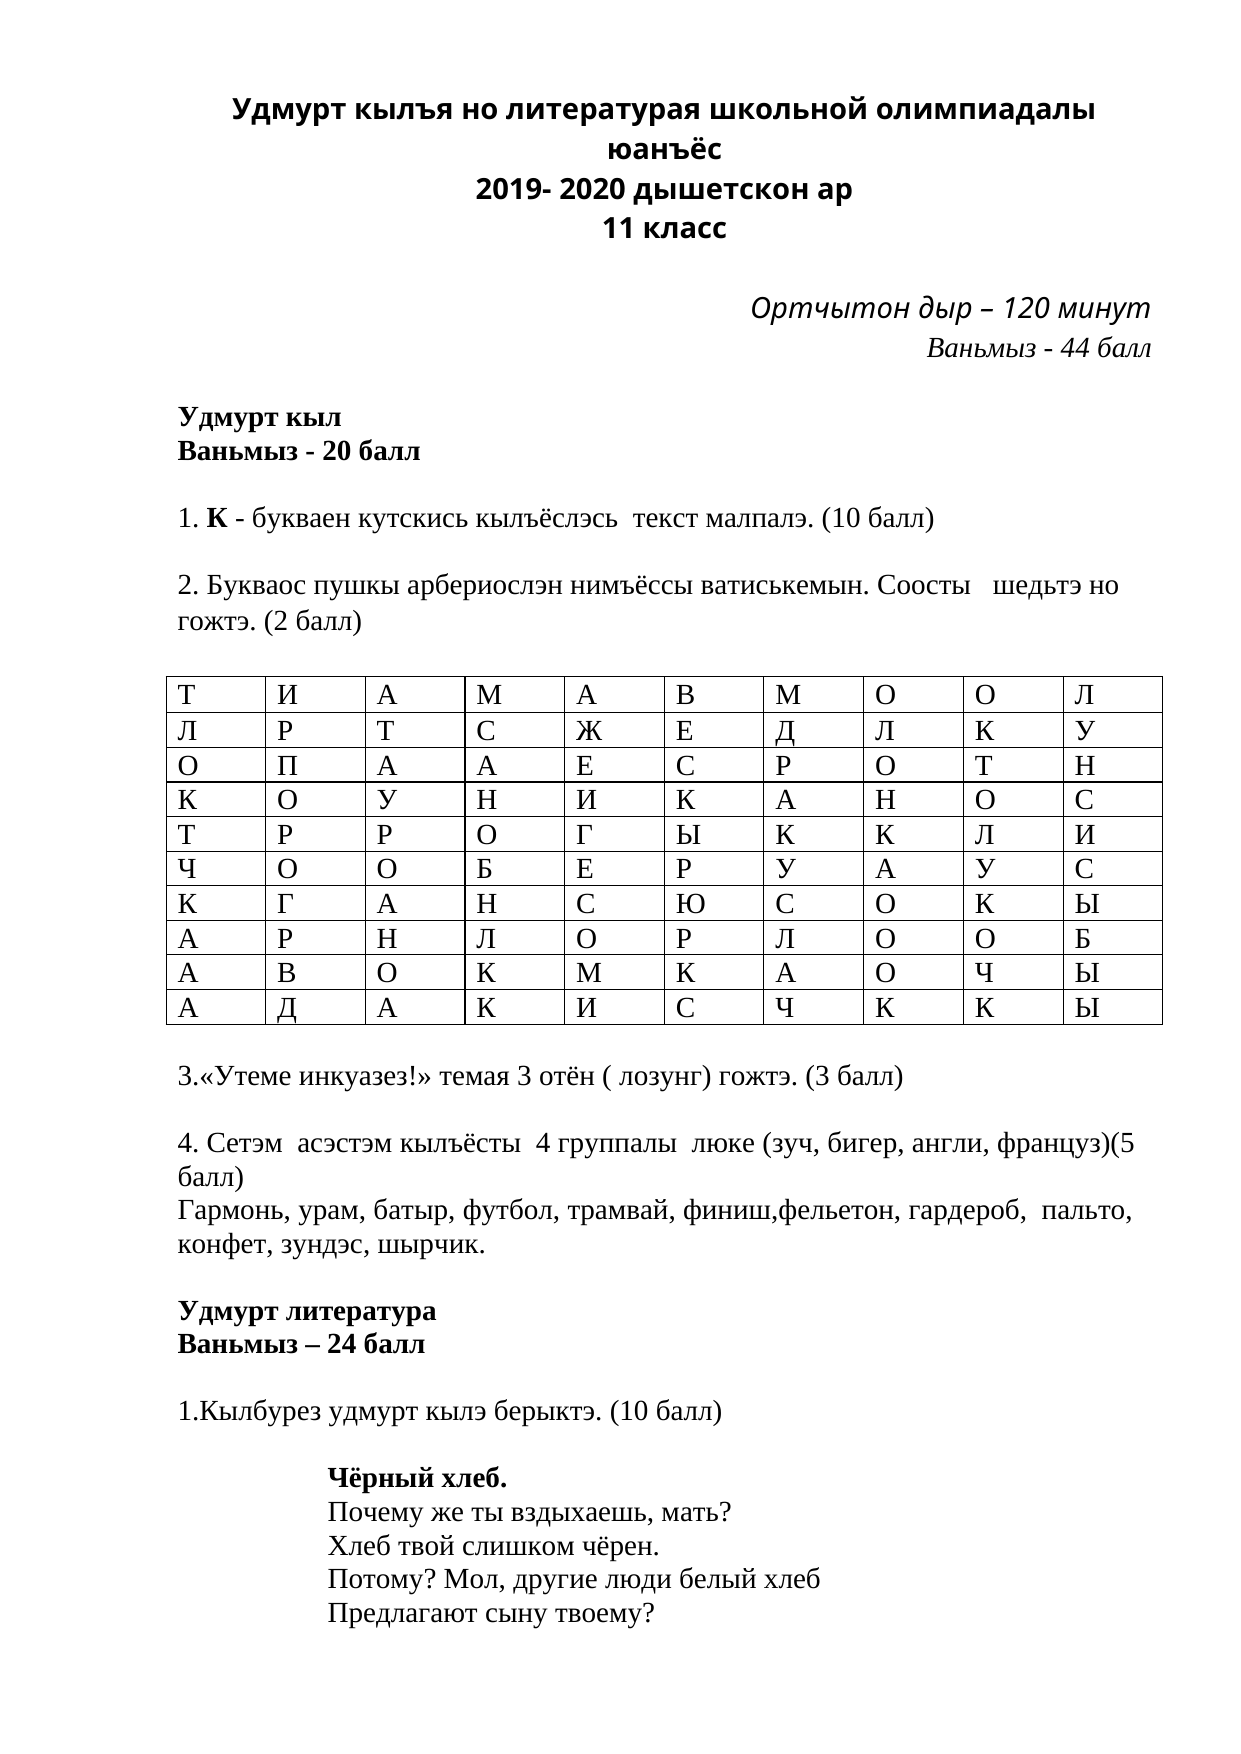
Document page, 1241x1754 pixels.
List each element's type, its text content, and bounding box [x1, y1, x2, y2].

table_cell В [266, 955, 365, 989]
table_cell О [864, 921, 963, 954]
text Ваньмыз – 24 балл [177, 1326, 1152, 1360]
table_cell А [366, 748, 464, 781]
table_cell Л [864, 713, 963, 747]
table_cell Т [964, 748, 1063, 781]
table_cell Л [167, 713, 265, 747]
text 3.«Утеме инкуазез!» темая 3 отён ( лозунг) гожтэ. (3 балл) [177, 1058, 1152, 1092]
table_cell Е [565, 748, 664, 781]
table_cell Ч [764, 990, 863, 1023]
table_cell У [366, 783, 464, 816]
table_header И [266, 677, 365, 712]
table_cell К [167, 886, 265, 920]
table_cell Р [266, 921, 365, 954]
table_cell Л [964, 817, 1063, 851]
table_cell И [565, 990, 664, 1023]
table_cell Б [1064, 921, 1162, 954]
table_cell К [466, 990, 564, 1023]
table_cell А [864, 852, 963, 885]
table_cell А [466, 748, 564, 781]
list Хлеб твой слишком чёрен. [327, 1528, 1152, 1561]
list Потому? Мол, другие люди белый хлеб [327, 1561, 1152, 1595]
table_cell Н [864, 783, 963, 816]
table_cell Н [466, 783, 564, 816]
table_cell К [964, 713, 1063, 747]
table_cell К [964, 990, 1063, 1023]
table_cell С [665, 990, 763, 1023]
list Чёрный хлеб. [327, 1461, 1152, 1494]
table_header О [964, 677, 1063, 712]
table_cell У [764, 852, 863, 885]
table_cell О [167, 748, 265, 781]
table_cell О [266, 852, 365, 885]
table_cell С [565, 886, 664, 920]
table_cell А [764, 783, 863, 816]
table_cell О [266, 783, 365, 816]
table_cell О [366, 852, 464, 885]
table_cell И [565, 783, 664, 816]
table_cell О [864, 886, 963, 920]
table_cell С [665, 748, 763, 781]
table_cell С [764, 886, 863, 920]
table_cell Н [466, 886, 564, 920]
list Предлагают сыну твоему? [327, 1595, 1152, 1628]
text 1.Кылбурез удмурт кылэ берыктэ. (10 балл) [177, 1393, 1152, 1427]
table_cell С [1064, 783, 1162, 816]
text 2019- 2020 дышетскон ар [177, 168, 1152, 208]
text Гармонь, урам, батыр, футбол, трамвай, финиш,фельетон, гардероб, пальто, конфет, зундэс, шырчик. [177, 1192, 1152, 1259]
table_cell Ч [167, 852, 265, 885]
table_cell Б [466, 852, 564, 885]
table_cell К [665, 783, 763, 816]
table_cell О [565, 921, 664, 954]
table_cell А [366, 886, 464, 920]
table_cell Ж [565, 713, 664, 747]
table_header А [565, 677, 664, 712]
table_cell Е [665, 713, 763, 747]
table_cell А [167, 990, 265, 1023]
table_cell У [964, 852, 1063, 885]
table_cell М [565, 955, 664, 989]
table_cell О [366, 955, 464, 989]
table_cell Г [565, 817, 664, 851]
table_cell А [764, 955, 863, 989]
table_cell Р [366, 817, 464, 851]
table_cell У [1064, 713, 1162, 747]
table_header Л [1064, 677, 1162, 712]
table_cell С [1064, 852, 1162, 885]
table_cell Л [764, 921, 863, 954]
table_header Т [167, 677, 265, 712]
table_cell О [466, 817, 564, 851]
list Почему же ты вздыхаешь, мать? [327, 1494, 1152, 1528]
table_cell Ы [665, 817, 763, 851]
table_cell О [964, 921, 1063, 954]
text Ваньмыз - 44 балл [177, 330, 1152, 363]
table_cell Г [266, 886, 365, 920]
table_cell Н [1064, 748, 1162, 781]
table_cell Р [266, 713, 365, 747]
table_cell Ы [1064, 955, 1162, 989]
table_cell Т [167, 817, 265, 851]
table_cell А [167, 921, 265, 954]
text 11 класс [177, 208, 1152, 247]
table_header М [764, 677, 863, 712]
table_cell Д [266, 990, 365, 1023]
table_header О [864, 677, 963, 712]
table_cell К [665, 955, 763, 989]
table_cell Ы [1064, 886, 1162, 920]
table_cell И [1064, 817, 1162, 851]
table_cell Т [366, 713, 464, 747]
table_cell П [266, 748, 365, 781]
table_cell Р [764, 748, 863, 781]
text 2. Букваос пушкы арбериослэн нимъёссы ватиськемын. Соосты шедьтэ но гожтэ. (2 балл) [177, 567, 1152, 637]
table_cell С [466, 713, 564, 747]
table_cell К [864, 990, 963, 1023]
table_cell О [964, 783, 1063, 816]
table_cell К [764, 817, 863, 851]
table_cell Ю [665, 886, 763, 920]
table_cell Д [764, 713, 863, 747]
table_header В [665, 677, 763, 712]
table_cell О [864, 748, 963, 781]
table_cell Р [665, 852, 763, 885]
table_cell К [466, 955, 564, 989]
text Удмурт кылъя но литературая школьной олимпиадалы юанъёс [177, 89, 1152, 168]
text Ортчытон дыр – 120 минут [177, 287, 1152, 327]
text Удмурт литература [177, 1293, 1152, 1326]
table_cell Р [665, 921, 763, 954]
table_cell К [964, 886, 1063, 920]
table_cell К [864, 817, 963, 851]
table_cell Е [565, 852, 664, 885]
table_cell О [864, 955, 963, 989]
table_cell Л [466, 921, 564, 954]
text Удмурт кыл [177, 399, 1152, 433]
text 4. Сетэм асэстэм кылъёсты 4 группалы люке (зуч, бигер, англи, француз)(5 балл) [177, 1125, 1152, 1192]
table_cell Н [366, 921, 464, 954]
table_header М [466, 677, 564, 712]
table_cell Р [266, 817, 365, 851]
table_header А [366, 677, 464, 712]
text Ваньмыз - 20 балл [177, 433, 1152, 467]
table_cell Ы [1064, 990, 1162, 1023]
table_cell К [167, 783, 265, 816]
table_cell А [167, 955, 265, 989]
table_cell Ч [964, 955, 1063, 989]
text 1. К - букваен кутскись кылъёслэсь текст малпалэ. (10 балл) [177, 500, 1152, 534]
table_cell А [366, 990, 464, 1023]
